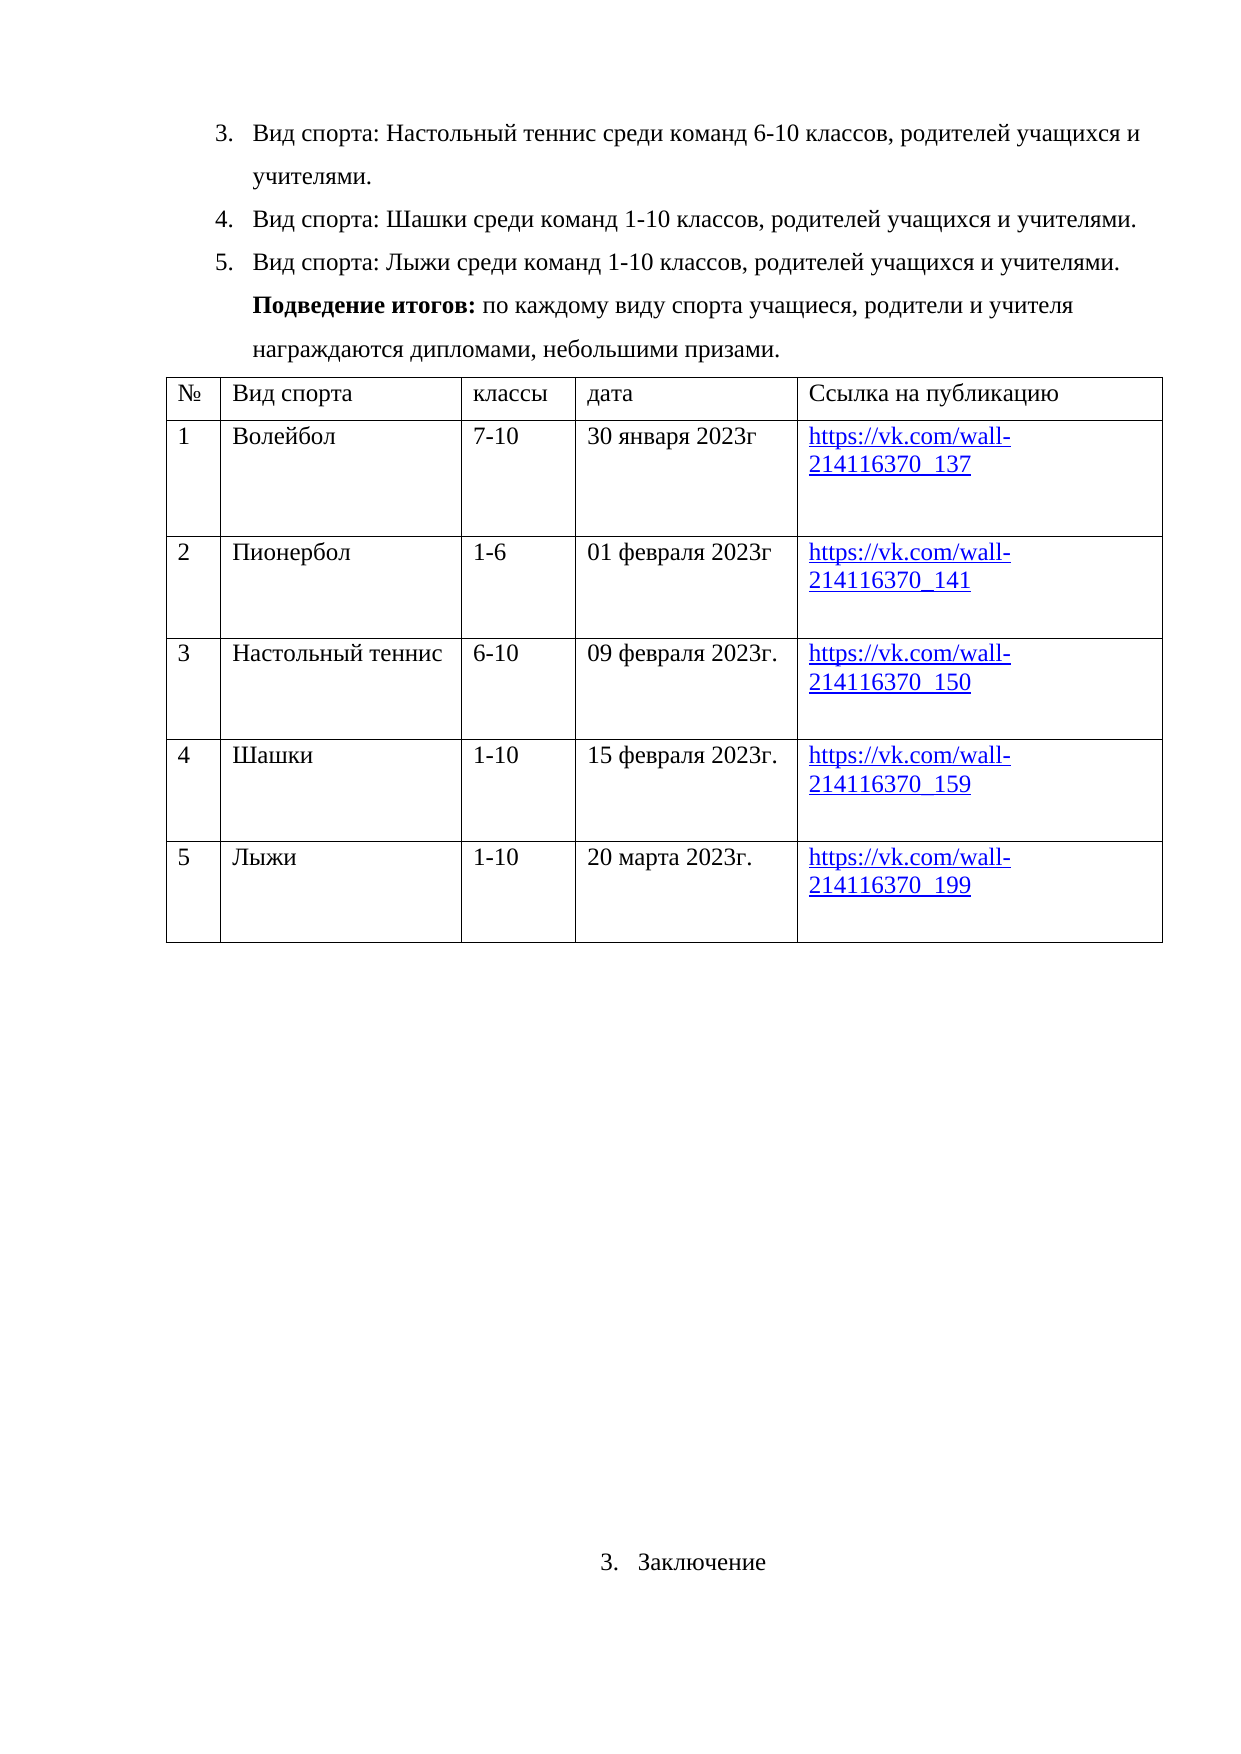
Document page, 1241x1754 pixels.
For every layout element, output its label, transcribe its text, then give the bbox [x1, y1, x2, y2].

table_cell 1-10 [462, 740, 575, 841]
table_cell https://vk.com/wall-214116370_141 [798, 537, 1162, 637]
table_cell 1-10 [462, 842, 575, 942]
table_header классы [462, 378, 575, 420]
text Подведение итогов: по каждому виду спорта учащиеся, родители и учителя награждаются дипломами, небольшими призами. [252, 291, 1152, 362]
table_cell 20 марта 2023г. [576, 842, 797, 942]
table_cell Пионербол [221, 537, 461, 637]
table_cell 15 февраля 2023г. [576, 740, 797, 841]
table_cell Шашки [221, 740, 461, 841]
table_cell 1-6 [462, 537, 575, 637]
table_cell 5 [167, 842, 220, 942]
list Заключение [215, 1547, 1152, 1576]
table_header Вид спорта [221, 378, 461, 420]
table_cell 4 [167, 740, 220, 841]
table_header Ссылка на публикацию [798, 378, 1162, 420]
table_cell https://vk.com/wall-214116370_159 [798, 740, 1162, 841]
table_cell https://vk.com/wall-214116370_150 [798, 639, 1162, 739]
table_cell 3 [167, 639, 220, 739]
table_header № [167, 378, 220, 420]
table_cell Волейбол [221, 421, 461, 536]
table_cell 09 февраля 2023г. [576, 639, 797, 739]
list Вид спорта: Шашки среди команд 1-10 классов, родителей учащихся и учителями. [215, 204, 1152, 233]
table_cell 01 февраля 2023г [576, 537, 797, 637]
list Вид спорта: Настольный теннис среди команд 6-10 классов, родителей учащихся и учителями. [215, 118, 1152, 190]
table_header дата [576, 378, 797, 420]
table_cell https://vk.com/wall-214116370_137 [798, 421, 1162, 536]
table_cell https://vk.com/wall-214116370_199 [798, 842, 1162, 942]
table_cell Лыжи [221, 842, 461, 942]
table_cell 1 [167, 421, 220, 536]
table_cell 2 [167, 537, 220, 637]
table_cell 6-10 [462, 639, 575, 739]
table_cell Настольный теннис [221, 639, 461, 739]
table_cell 30 января 2023г [576, 421, 797, 536]
list Вид спорта: Лыжи среди команд 1-10 классов, родителей учащихся и учителями. [215, 247, 1152, 276]
table_cell 7-10 [462, 421, 575, 536]
